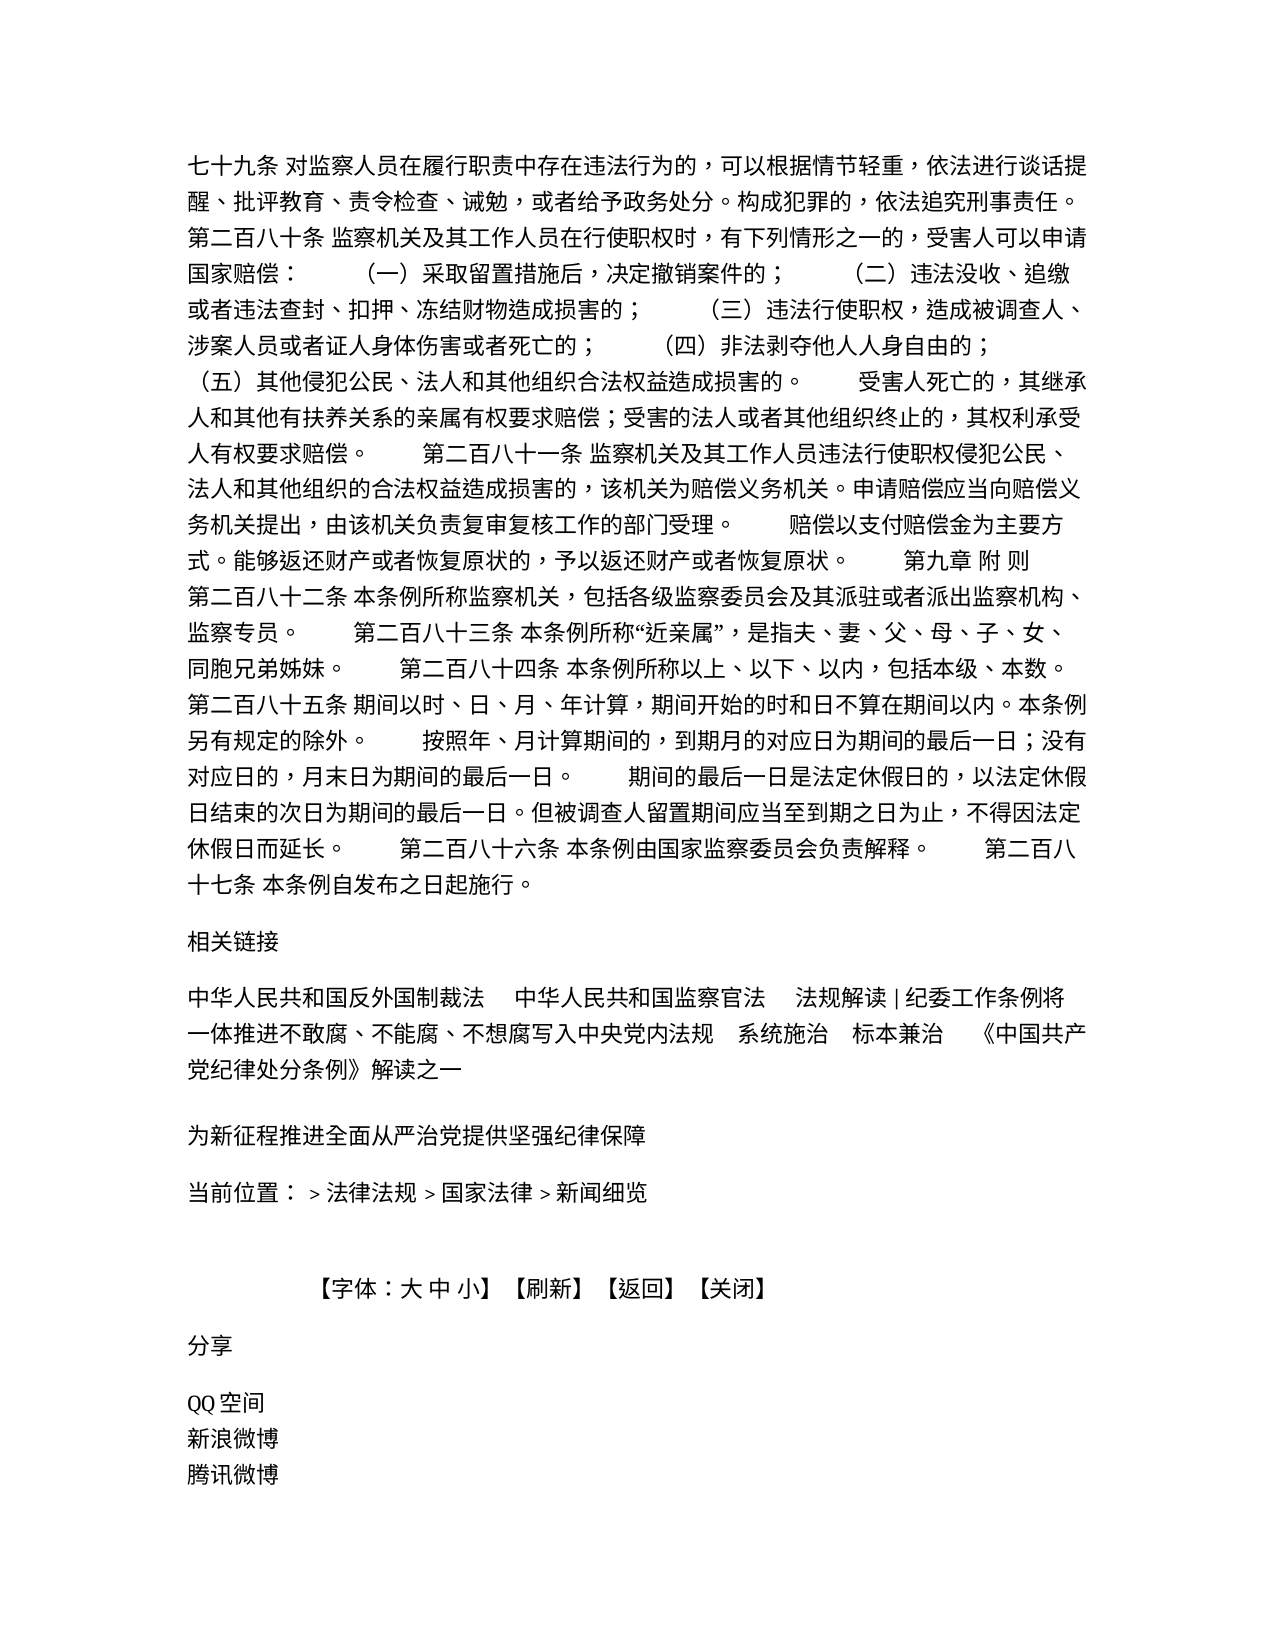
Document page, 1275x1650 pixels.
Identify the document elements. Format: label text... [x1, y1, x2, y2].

text 中华人民共和国反外国制裁法 中华人民共和国监察官法 法规解读 | 纪委工作条例将一体推进不敢腐、不能腐、不想腐写入中央党内法规 系统施治 标本兼治 《中国共产党纪律处分条例》解读之一 为新征程推进全面从严治党提供坚强纪律保障 [187, 982, 1087, 1152]
text 当前位置： > 法律法规 > 国家法律 > 新闻细览 【字体：大 中 小】【刷新】【返回】【关闭】 [187, 1177, 1087, 1305]
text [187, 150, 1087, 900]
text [187, 1387, 1087, 1490]
text 相关链接 [187, 926, 1087, 957]
text 分享 [187, 1330, 1087, 1361]
